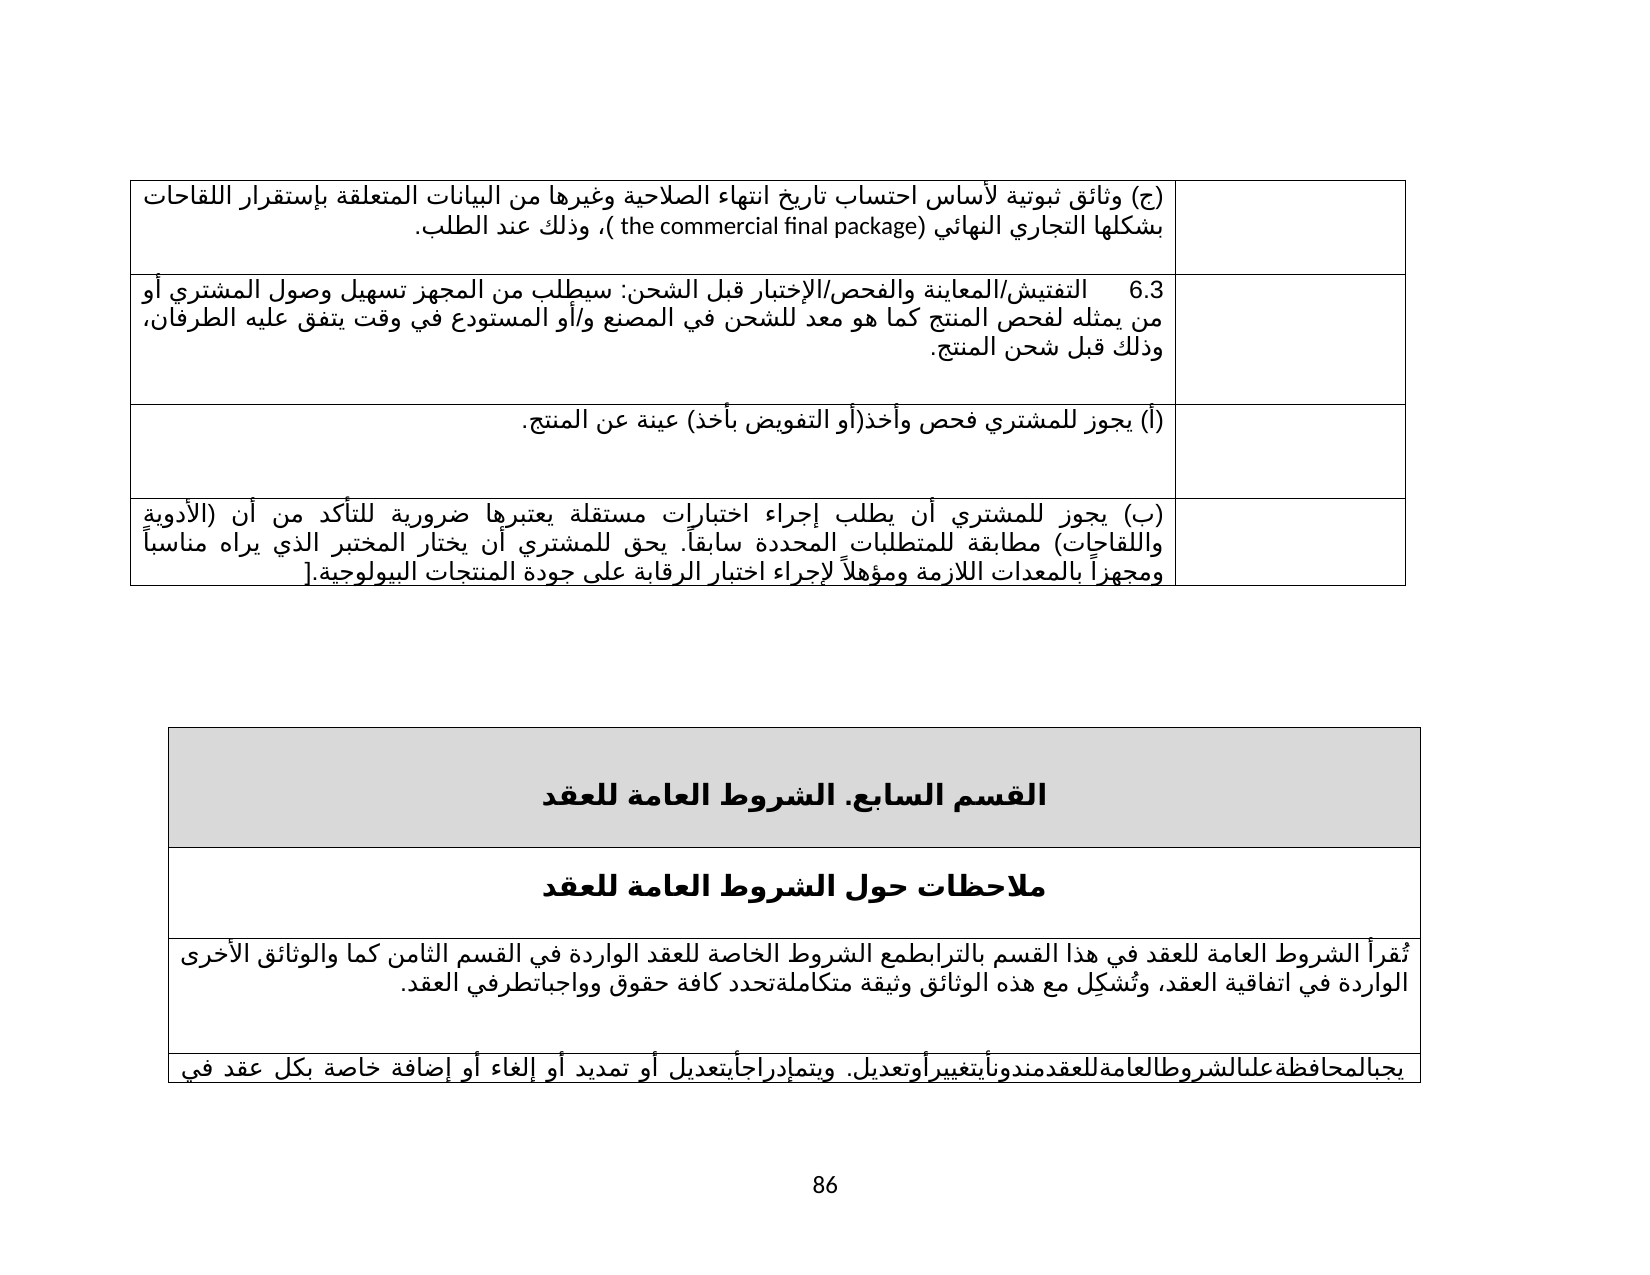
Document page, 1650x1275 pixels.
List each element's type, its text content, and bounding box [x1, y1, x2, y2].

table_cell [1176, 499, 1405, 585]
table_cell 6.3 التفتيش/المعاينة والفحص/الإختبار قبل الشحن: سيطلب من المجهز تسهيل وصول المشتري أو من يمثله لفحص المنتج كما هو معد للشحن في المصنع و/أو المستودع في وقت يتفق عليه الطرفان، وذلك قبل شحن المنتج. [131, 275, 1175, 404]
table_cell (أ) يجوز للمشتري فحص وأخذ(أو التفويض بأخذ) عينة عن المنتج. [131, 405, 1175, 498]
table_cell تُقرأ الشروط العامة للعقد في هذا القسم بالترابطمع الشروط الخاصة للعقد الواردة في القسم الثامن كما والوثائق الأخرى الواردة في اتفاقية العقد، وتُشكِل مع هذه الوثائق وثيقة متكاملةتحدد كافة حقوق وواجباتطرفي العقد. [169, 939, 1420, 1052]
table_header القسم السابع. الشروط العامة للعقد [169, 728, 1420, 847]
table_cell [1176, 275, 1405, 404]
table_cell ملاحظات حول الشروط العامة للعقد [169, 848, 1420, 938]
table_cell (ب) يجوز للمشتري أن يطلب إجراء اختبارات مستقلة يعتبرها ضرورية للتأكد من أن (الأدوية واللقاحات) مطابقة للمتطلبات المحددة سابقاً. يحق للمشتري أن يختار المختبر الذي يراه مناسباً ومجهزاً بالمعدات اللازمة ومؤهلاً لإجراء اختبار الرقابة على جودة المنتجات البيولوجية.[ [131, 499, 1175, 585]
table_cell [1176, 405, 1405, 498]
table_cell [169, 1054, 1420, 1082]
table_cell [1176, 181, 1405, 273]
table_cell (ج) وثائق ثبوتية لأساس احتساب تاريخ انتهاء الصلاحية وغيرها من البيانات المتعلقة بإستقرار اللقاحات بشكلها التجاري النهائي (the commercial final package )، وذلك عند الطلب. [131, 181, 1175, 273]
